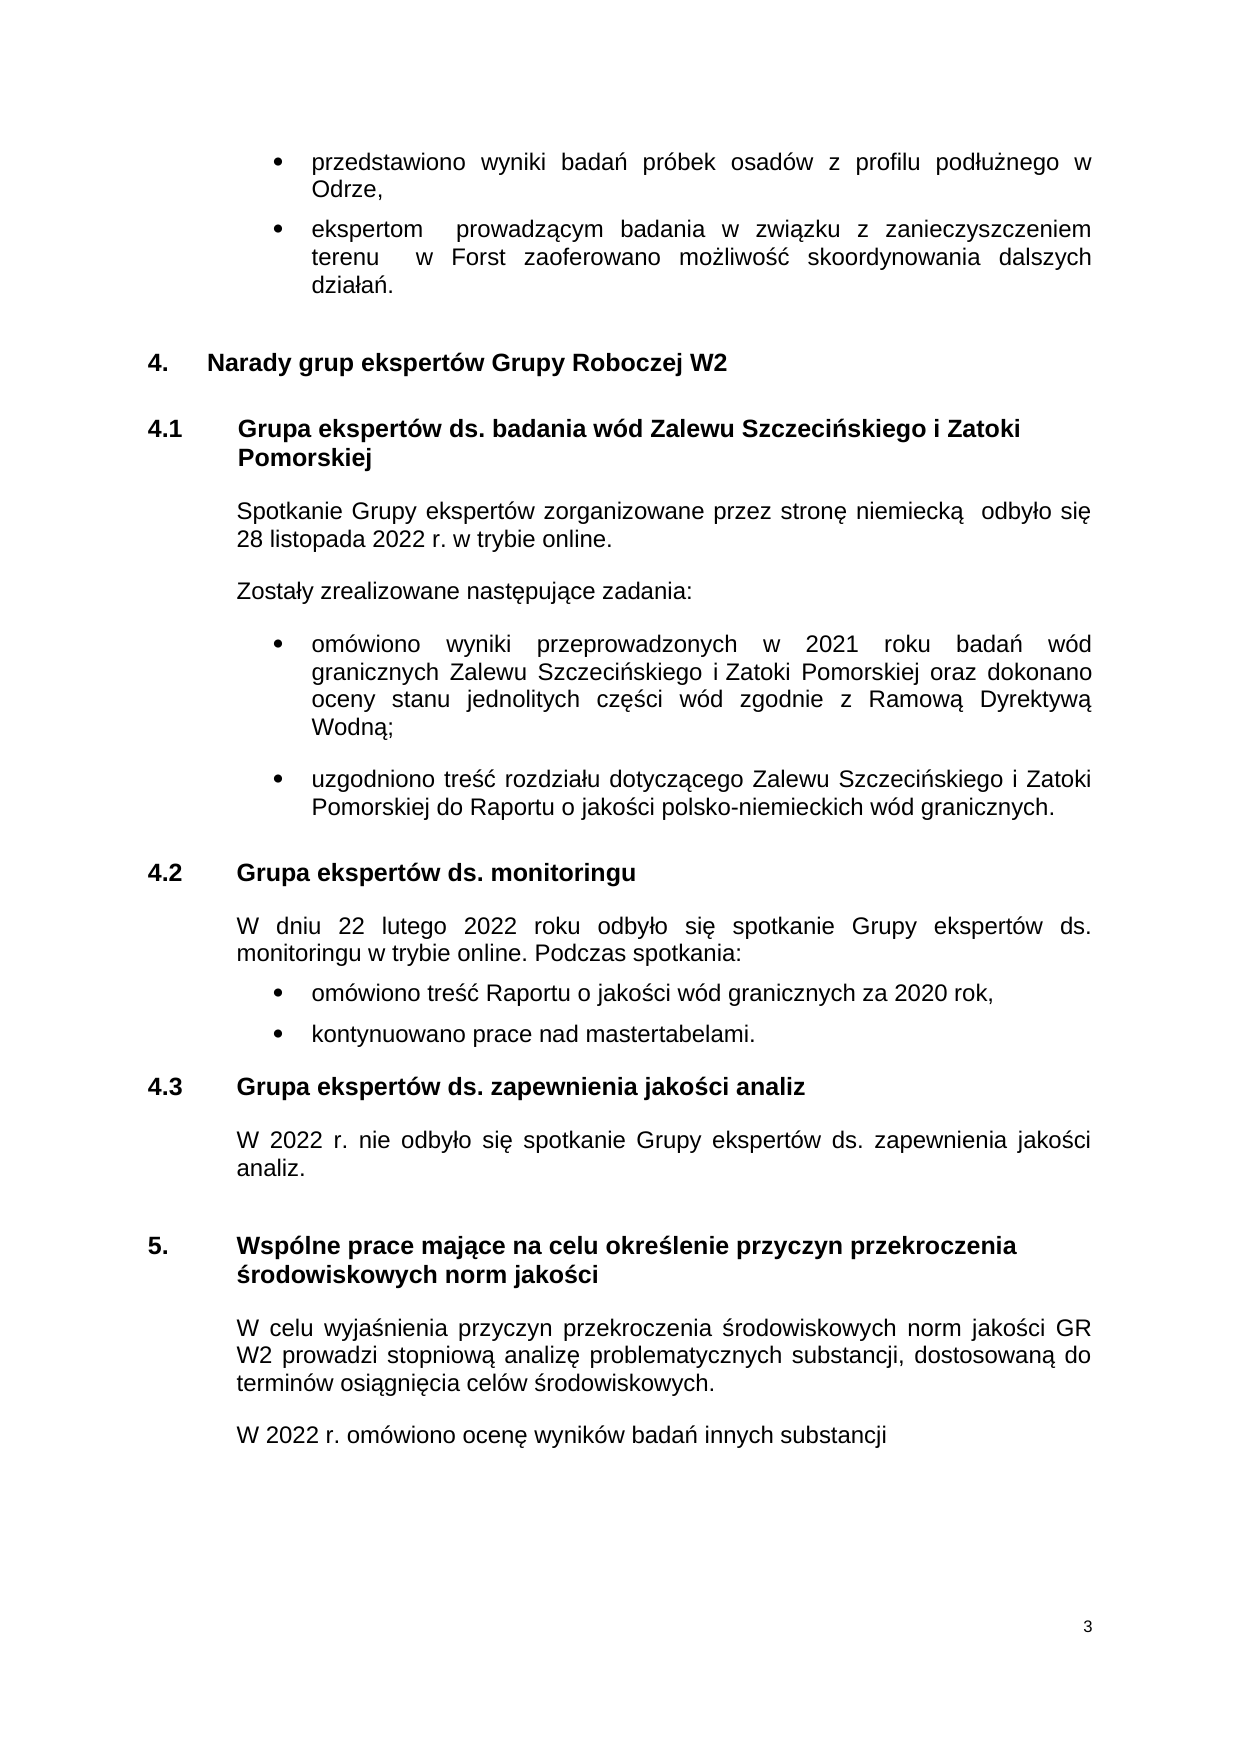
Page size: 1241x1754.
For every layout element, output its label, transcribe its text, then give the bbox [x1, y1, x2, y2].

list uzgodniono treść rozdziału dotyczącego Zalewu Szczecińskiego i Zatoki Pomorskiej do Raportu o jakości polsko-niemieckich wód granicznych. [274, 765, 1092, 820]
subtitle 4.2 Grupa ekspertów ds. monitoringu [148, 858, 1092, 887]
list przedstawiono wyniki badań próbek osadów z profilu podłużnego w Odrze, [274, 148, 1092, 203]
text 4.3 Grupa ekspertów ds. zapewnienia jakości analiz [148, 1072, 1092, 1101]
list omówiono wyniki przeprowadzonych w 2021 roku badań wód granicznych Zalewu Szczecińskiego i Zatoki Pomorskiej oraz dokonano oceny stanu jednolitych części wód zgodnie z Ramową Dyrektywą Wodną; [274, 630, 1092, 740]
subtitle 4. Narady grup ekspertów Grupy Roboczej W2 [148, 348, 1092, 377]
subtitle 4.1 Grupa ekspertów ds. badania wód Zalewu Szczecińskiego i Zatoki Pomorskiej [148, 414, 1092, 472]
list kontynuowano prace nad mastertabelami. [274, 1019, 1092, 1047]
text W dniu 22 lutego 2022 roku odbyło się spotkanie Grupy ekspertów ds. monitoringu w trybie online. Podczas spotkania: [236, 912, 1092, 967]
list ekspertom prowadzącym badania w związku z zanieczyszczeniem terenu w Forst zaoferowano możliwość skoordynowania dalszych działań. [274, 215, 1092, 298]
text Spotkanie Grupy ekspertów zorganizowane przez stronę niemiecką odbyło się 28 listopada 2022 r. w trybie online. [236, 497, 1092, 552]
text W 2022 r. omówiono ocenę wyników badań innych substancji [236, 1421, 1092, 1449]
list omówiono treść Raportu o jakości wód granicznych za 2020 rok, [274, 979, 1092, 1007]
text Zostały zrealizowane następujące zadania: [236, 577, 1092, 605]
text W celu wyjaśnienia przyczyn przekroczenia środowiskowych norm jakości GR W2 prowadzi stopniową analizę problematycznych substancji, dostosowaną do terminów osiągnięcia celów środowiskowych. [236, 1313, 1092, 1396]
subtitle 5. Wspólne prace mające na celu określenie przyczyn przekroczenia środowiskowych norm jakości [148, 1231, 1092, 1288]
text W 2022 r. nie odbyło się spotkanie Grupy ekspertów ds. zapewnienia jakości analiz. [236, 1126, 1092, 1181]
